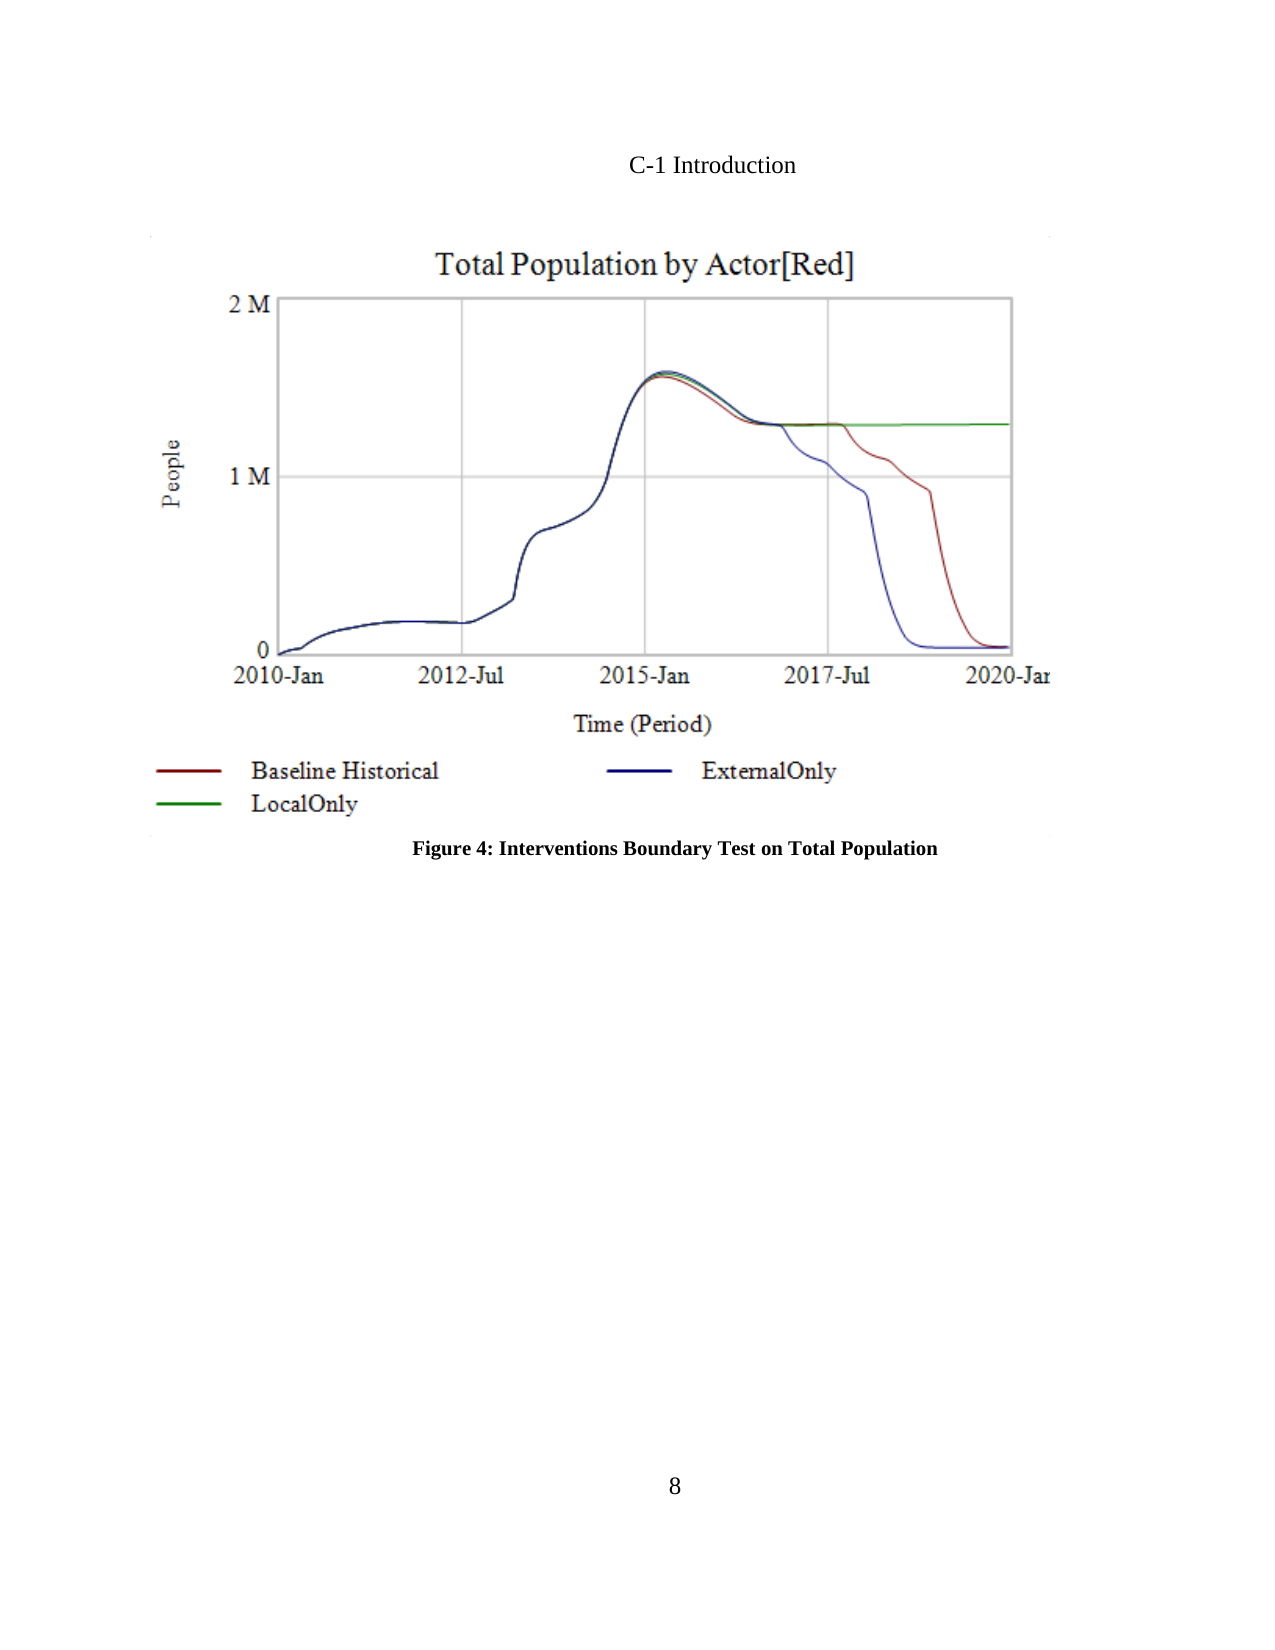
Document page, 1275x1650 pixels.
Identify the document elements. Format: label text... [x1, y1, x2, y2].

picture [150, 236, 1050, 837]
